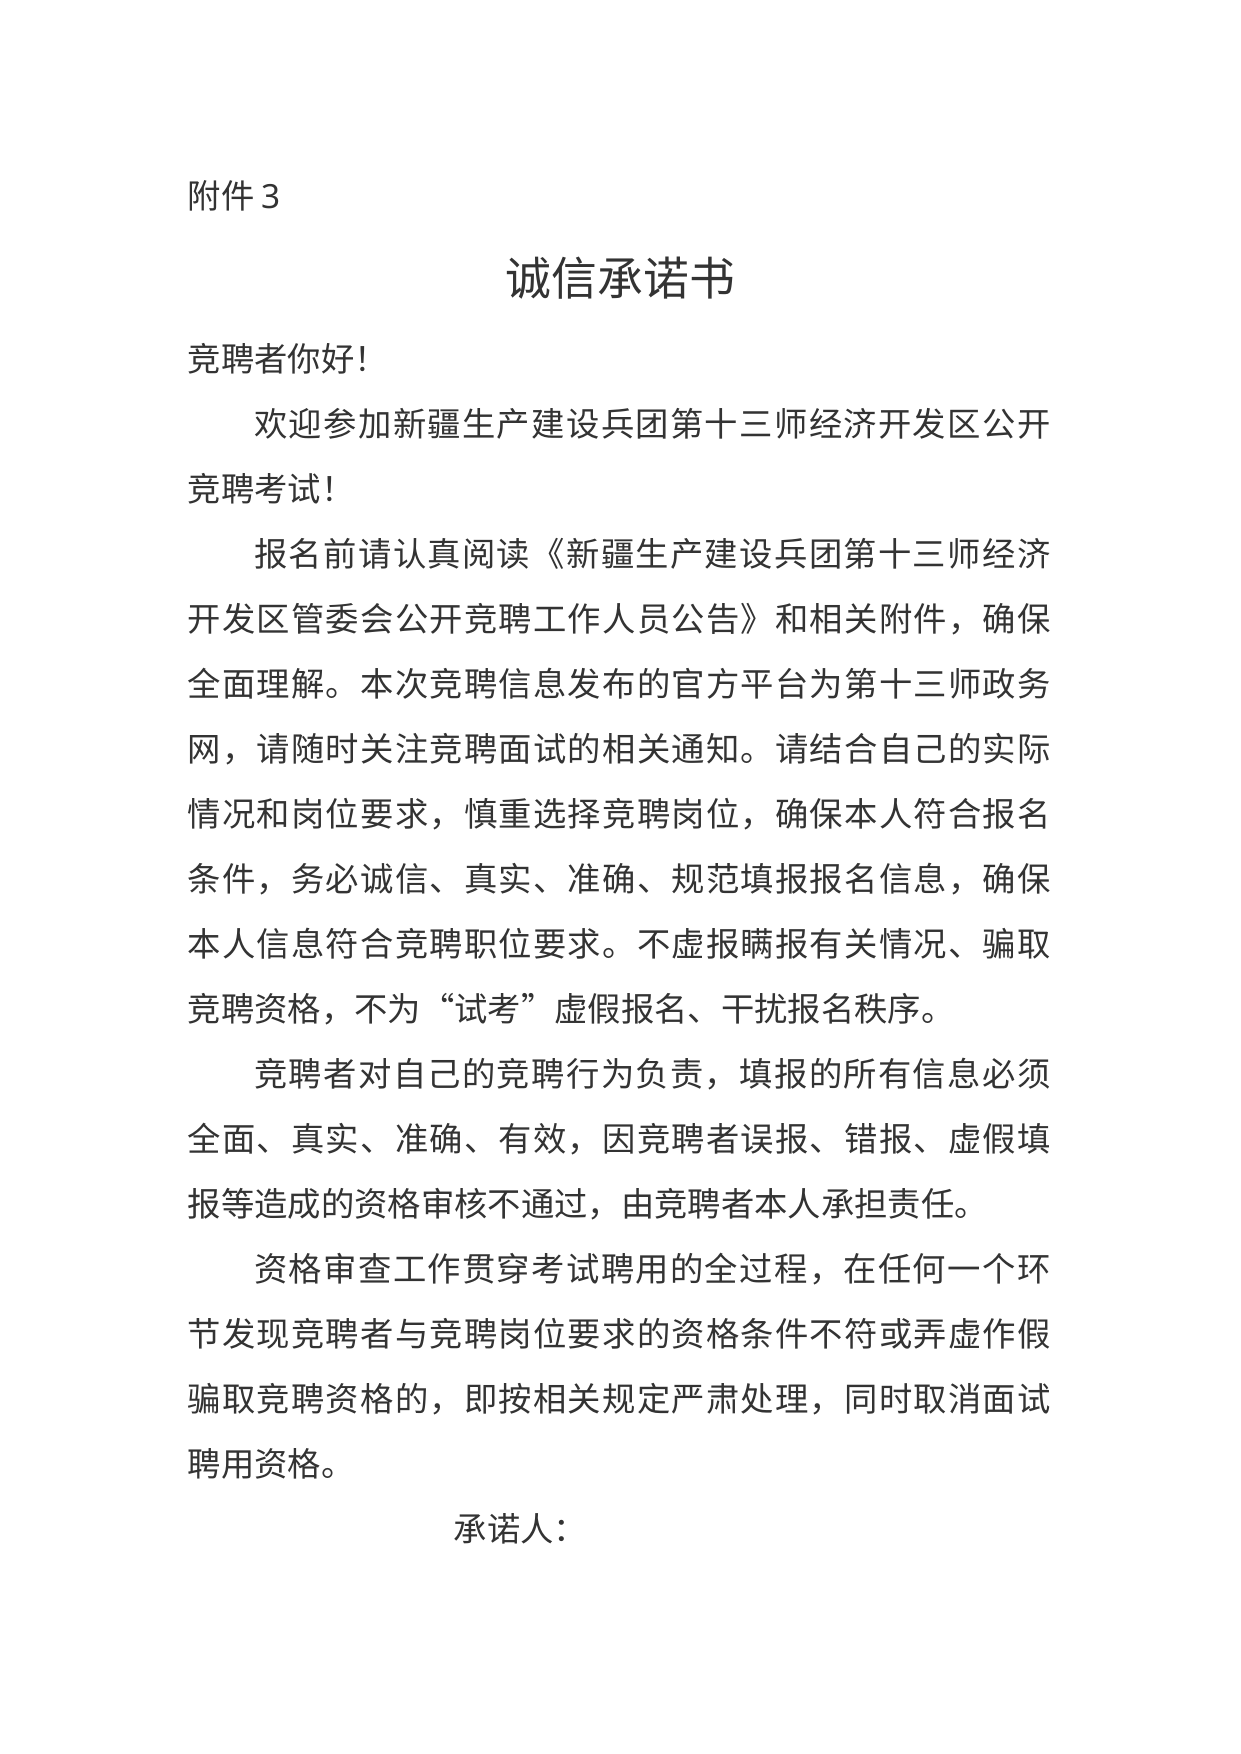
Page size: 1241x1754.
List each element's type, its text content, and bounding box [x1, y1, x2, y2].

text 竞聘者你好！ [187, 324, 1053, 389]
text 承诺人： [187, 1494, 1053, 1559]
text 竞聘者对自己的竞聘行为负责，填报的所有信息必须全面、真实、准确、有效，因竞聘者误报、错报、虚假填报等造成的资格审核不通过，由竞聘者本人承担责任。 [187, 1039, 1053, 1234]
text 欢迎参加新疆生产建设兵团第十三师经济开发区公开竞聘考试！ [187, 389, 1053, 519]
text 附件3 [187, 162, 1053, 227]
text 诚信承诺书 [187, 227, 1053, 324]
text 资格审查工作贯穿考试聘用的全过程，在任何一个环节发现竞聘者与竞聘岗位要求的资格条件不符或弄虚作假、骗取竞聘资格的，即按相关规定严肃处理，同时取消面试、聘用资格。 [187, 1234, 1053, 1494]
text 报名前请认真阅读《新疆生产建设兵团第十三师经济开发区管委会公开竞聘工作人员公告》和相关附件，确保全面理解。本次竞聘信息发布的官方平台为第十三师政务网，请随时关注竞聘面试的相关通知。请结合自己的实际情况和岗位要求，慎重选择竞聘岗位，确保本人符合报名条件，务必诚信、真实、准确、规范填报报名信息，确保本人信息符合竞聘职位要求。不虚报瞒报有关情况、骗取竞聘资格，不为“试考”虚假报名、干扰报名秩序。 [187, 519, 1053, 1039]
